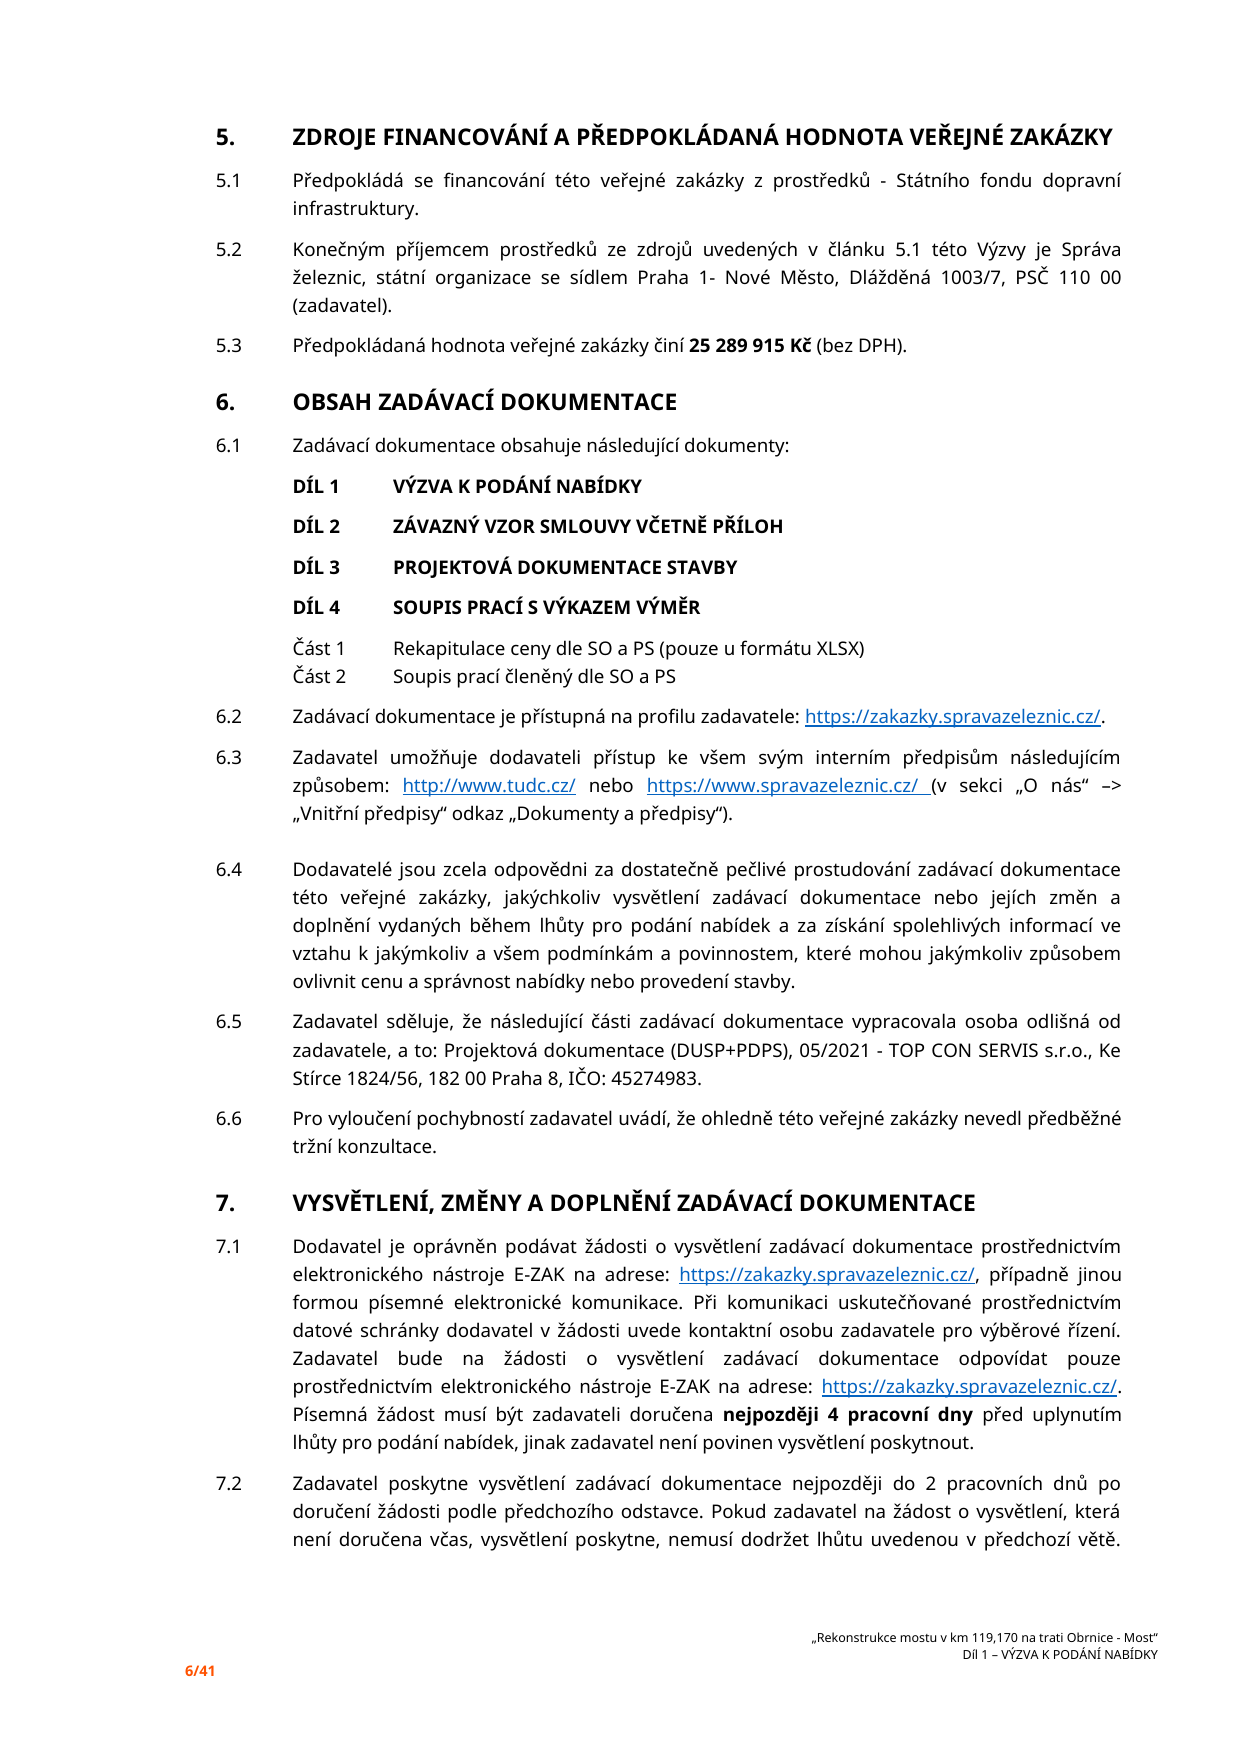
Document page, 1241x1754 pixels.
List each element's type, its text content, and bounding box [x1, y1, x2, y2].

text Předpokládá se financování této veřejné zakázky z prostředků - Státního fondu dopravní infrastruktury. [216, 167, 1122, 221]
text Zadavatel umožňuje dodavateli přístup ke všem svým interním předpisům následujícím způsobem: http://www.tudc.cz/ nebo https://www.spravazeleznic.cz/ (v sekci „O nás“ –> „Vnitřní předpisy“ odkaz „Dokumenty a předpisy“). [216, 744, 1122, 826]
text VYSVĚTLENÍ, ZMĚNY A DOPLNĚNÍ ZADÁVACÍ DOKUMENTACE [216, 1186, 1122, 1218]
text Dodavatel je oprávněn podávat žádosti o vysvětlení zadávací dokumentace prostřednictvím elektronického nástroje E-ZAK na adrese: https://zakazky.spravazeleznic.cz/, případně jinou formou písemné elektronické komunikace. Při komunikaci uskutečňované prostřednictvím datové schránky dodavatel v žádosti uvede kontaktní osobu zadavatele pro výběrové řízení. Zadavatel bude na žádosti o vysvětlení zadávací dokumentace odpovídat pouze prostřednictvím elektronického nástroje E-ZAK na adrese: https://zakazky.spravazeleznic.cz/. Písemná žádost musí být zadavateli doručena nejpozději 4 pracovní dny před uplynutím lhůty pro podání nabídek, jinak zadavatel není povinen vysvětlení poskytnout. [216, 1233, 1122, 1455]
text Část 2 Soupis prací členěný dle SO a PS [292, 663, 1122, 689]
text DÍL 4 SOUPIS PRACÍ S VÝKAZEM VÝMĚR [292, 594, 1122, 620]
text Zadávací dokumentace je přístupná na profilu zadavatele: https://zakazky.spravazeleznic.cz/. [216, 704, 1122, 729]
text ZDROJE FINANCOVÁNÍ A PŘEDPOKLÁDANÁ HODNOTA VEŘEJNÉ ZAKÁZKY [216, 121, 1122, 152]
text Dodavatelé jsou zcela odpovědni za dostatečně pečlivé prostudování zadávací dokumentace této veřejné zakázky, jakýchkoliv vysvětlení zadávací dokumentace nebo jejích změn a doplnění vydaných během lhůty pro podání nabídek a za získání spolehlivých informací ve vztahu k jakýmkoliv a všem podmínkám a povinnostem, které mohou jakýmkoliv způsobem ovlivnit cenu a správnost nabídky nebo provedení stavby. [216, 856, 1122, 994]
text DÍL 2 ZÁVAZNÝ VZOR SMLOUVY VČETNĚ PŘÍLOH [292, 513, 1122, 539]
text Předpokládaná hodnota veřejné zakázky činí 25 289 915 Kč (bez DPH). [216, 333, 1122, 358]
text DÍL 1 VÝZVA K PODÁNÍ NABÍDKY [292, 473, 1122, 498]
text DÍL 3 PROJEKTOVÁ DOKUMENTACE STAVBY [292, 554, 1122, 579]
text Část 1 Rekapitulace ceny dle SO a PS (pouze u formátu XLSX) [292, 635, 1122, 661]
text Pro vyloučení pochybností zadavatel uvádí, že ohledně této veřejné zakázky nevedl předběžné tržní konzultace. [216, 1105, 1122, 1159]
text Zadavatel sděluje, že následující části zadávací dokumentace vypracovala osoba odlišná od zadavatele, a to: Projektová dokumentace (DUSP+PDPS), 05/2021 - TOP CON SERVIS s.r.o., Ke Stírce 1824/56, 182 00 Praha 8, IČO: 45274983. [216, 1009, 1122, 1090]
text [216, 1470, 1122, 1552]
text Zadávací dokumentace obsahuje následující dokumenty: [216, 432, 1122, 458]
text OBSAH ZADÁVACÍ DOKUMENTACE [216, 386, 1122, 417]
text Konečným příjemcem prostředků ze zdrojů uvedených v článku 5.1 této Výzvy je Správa železnic, státní organizace se sídlem Praha 1- Nové Město, Dlážděná 1003/7, PSČ 110 00 (zadavatel). [216, 236, 1122, 318]
